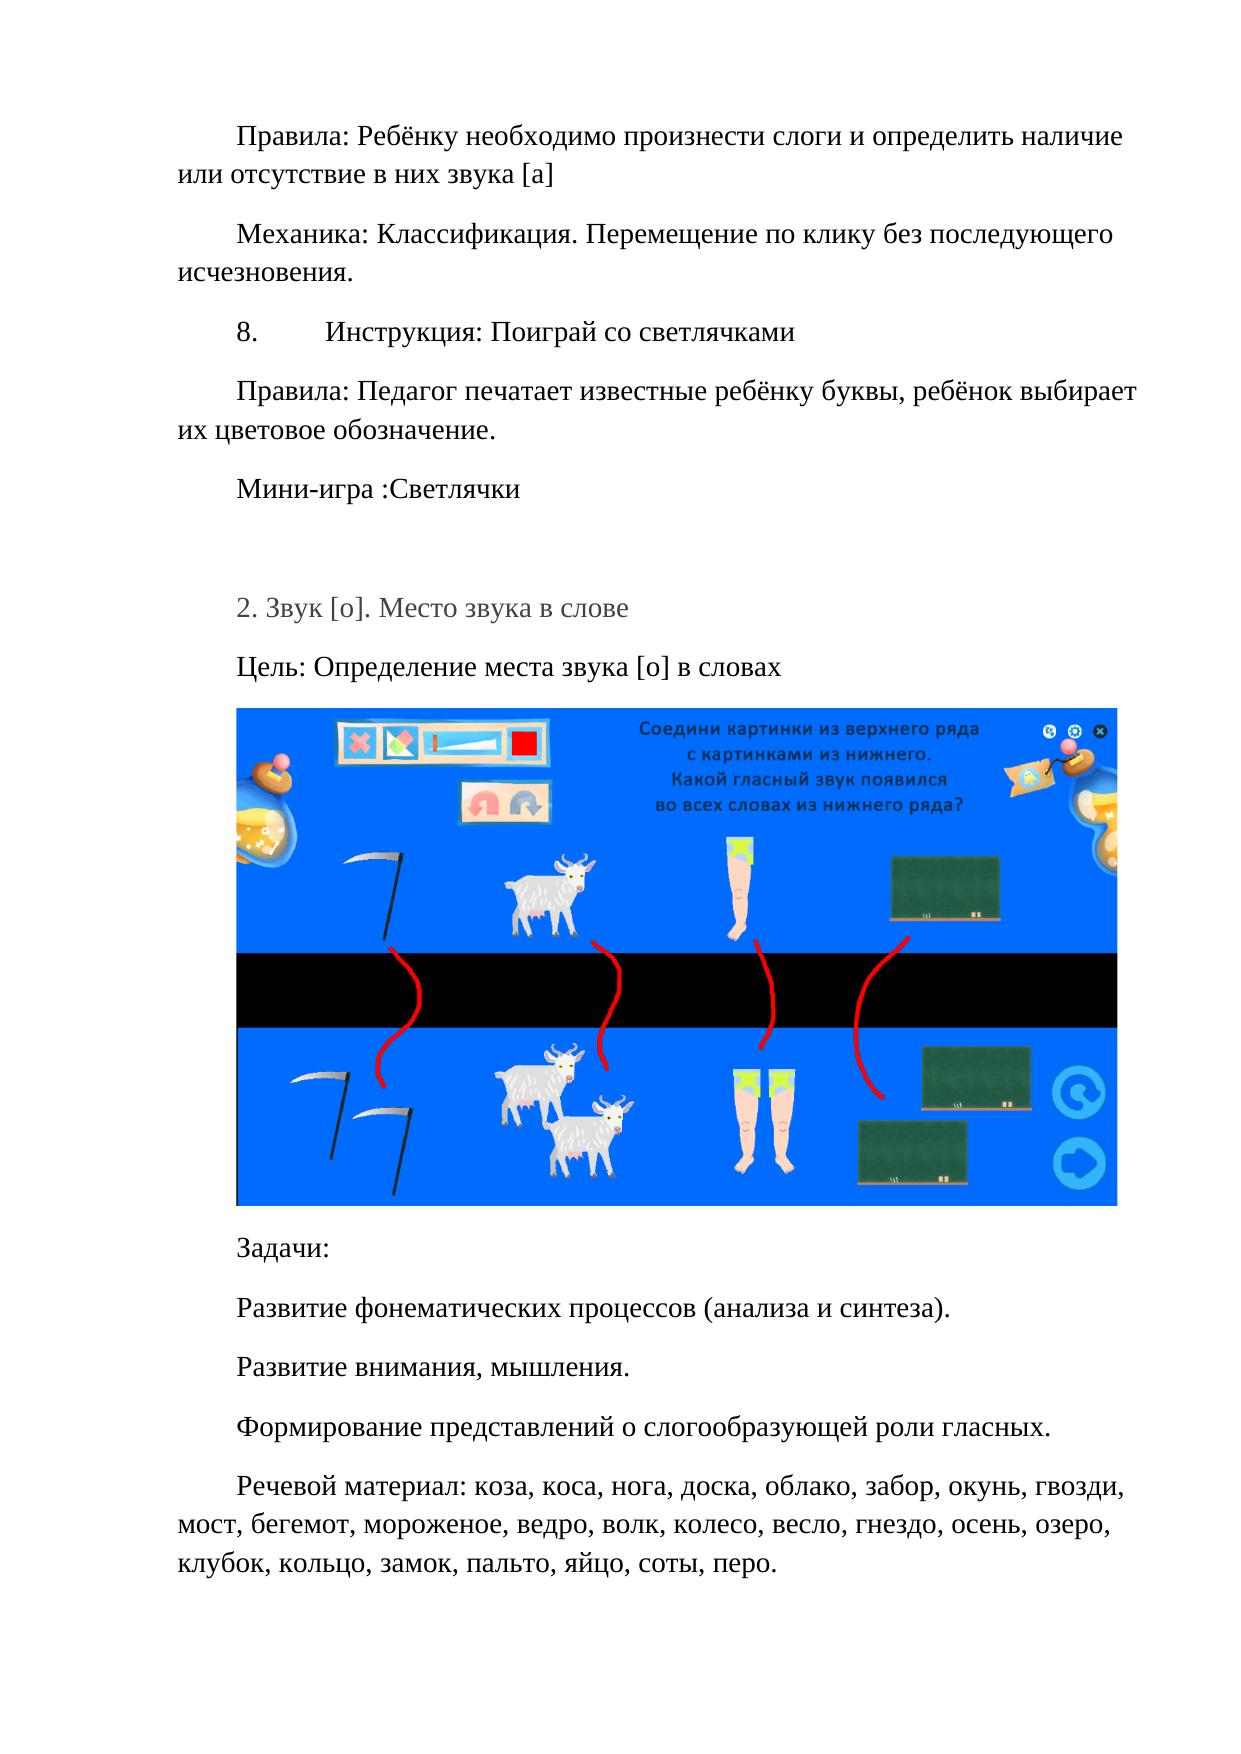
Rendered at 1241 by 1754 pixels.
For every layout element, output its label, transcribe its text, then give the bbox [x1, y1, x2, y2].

text Правила: Ребёнку необходимо произнести слоги и определить наличие или отсутствие в них звука [а] [177, 118, 1152, 190]
text Речевой материал: коза, коса, нога, доска, облако, забор, окунь, гвозди, мост, бегемот, мороженое, ведро, волк, колесо, весло, гнездо, осень, озеро, клубок, кольцо, замок, пальто, яйцо, соты, перо. [177, 1468, 1152, 1579]
text Правила: Педагог печатает известные ребёнку буквы, ребёнок выбирает их цветовое обозначение. [177, 373, 1152, 445]
text Механика: Классификация. Перемещение по клику без последующего исчезновения. [177, 216, 1152, 288]
text Развитие внимания, мышления. [177, 1349, 1152, 1383]
text Формирование представлений о слогообразующей роли гласных. [177, 1409, 1152, 1442]
picture [236, 708, 1118, 1206]
text Задачи: [177, 1231, 1152, 1264]
text Развитие фонематических процессов (анализа и синтеза). [177, 1290, 1152, 1323]
subtitle 2. Звук [о]. Место звука в слове [177, 590, 1152, 623]
text Цель: Определение места звука [о] в словах [177, 649, 1152, 683]
text Мини-игра :Светлячки [177, 471, 1152, 505]
list Инструкция: Поиграй со светлячками [177, 314, 1152, 347]
